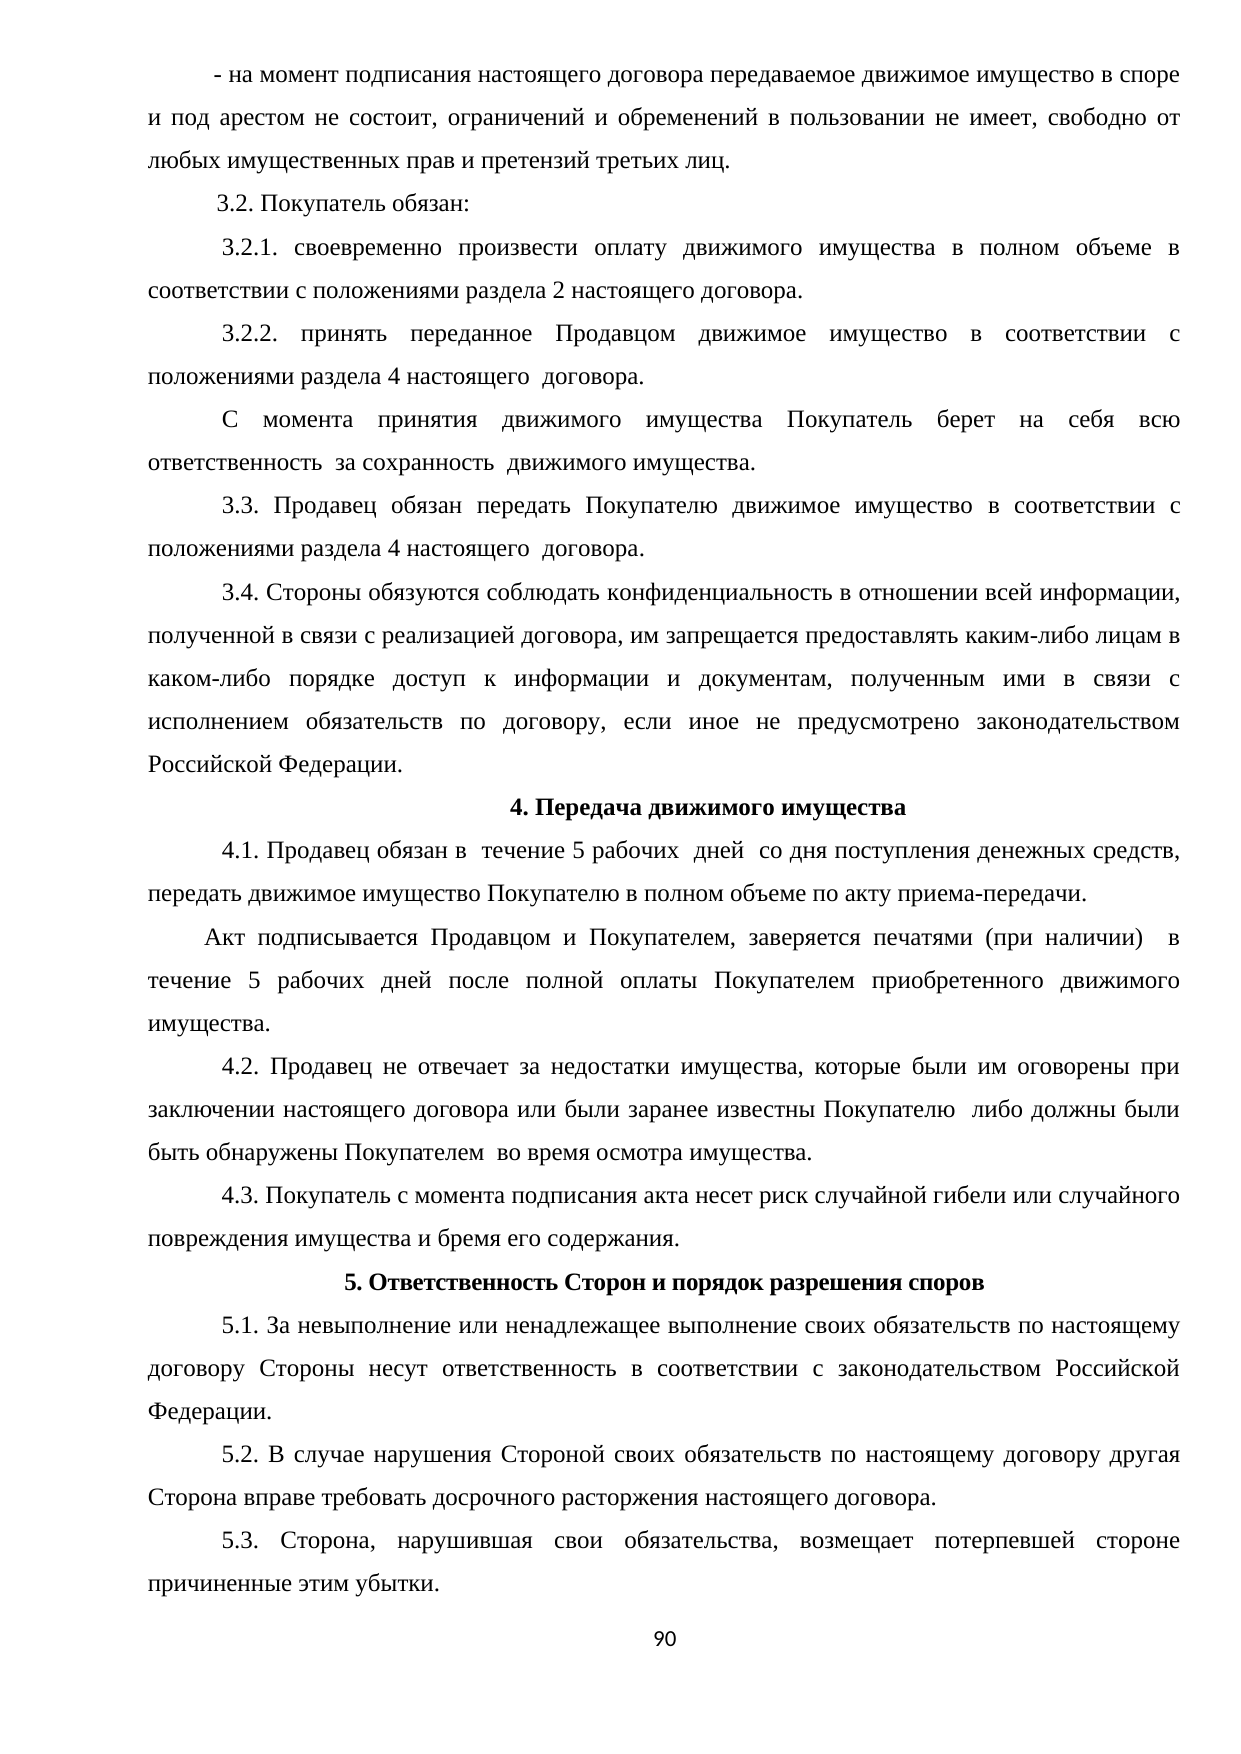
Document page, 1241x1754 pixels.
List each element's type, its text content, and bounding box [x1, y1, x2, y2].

text 4.3. Покупатель с момента подписания акта несет риск случайной гибели или случайного повреждения имущества и бремя его содержания. [148, 1180, 1181, 1252]
text 5.2. В случае нарушения Стороной своих обязательств по настоящему договору другая Сторона вправе требовать досрочного расторжения настоящего договора. [148, 1439, 1181, 1511]
text С момента принятия движимого имущества Покупатель берет на себя всю ответственность за сохранность движимого имущества. [148, 404, 1181, 476]
text 4.2. Продавец не отвечает за недостатки имущества, которые были им оговорены при заключении настоящего договора или были заранее известны Покупателю либо должны были быть обнаружены Покупателем во время осмотра имущества. [148, 1051, 1181, 1166]
text 3.2. Покупатель обязан: [148, 188, 1181, 217]
text Акт подписывается Продавцом и Покупателем, заверяется печатями (при наличии) в течение 5 рабочих дней после полной оплаты Покупателем приобретенного движимого имущества. [148, 922, 1181, 1037]
text 5.1. За невыполнение или ненадлежащее выполнение своих обязательств по настоящему договору Стороны несут ответственность в соответствии с законодательством Российской Федерации. [148, 1310, 1181, 1425]
text 3.3. Продавец обязан передать Покупателю движимое имущество в соответствии с положениями раздела 4 настоящего договора. [148, 490, 1181, 562]
text 3.4. Стороны обязуются соблюдать конфиденциальность в отношении всей информации, полученной в связи с реализацией договора, им запрещается предоставлять каким-либо лицам в каком-либо порядке доступ к информации и документам, полученным ими в связи с исполнением обязательств по договору, если иное не предусмотрено законодательством Российской Федерации. [148, 577, 1181, 778]
text 5. Ответственность Сторон и порядок разрешения споров [148, 1267, 1181, 1295]
text 4.1. Продавец обязан в течение 5 рабочих дней со дня поступления денежных средств, передать движимое имущество Покупателю в полном объеме по акту приема-передачи. [148, 835, 1181, 907]
text 3.2.1. своевременно произвести оплату движимого имущества в полном объеме в соответствии с положениями раздела 2 настоящего договора. [148, 232, 1181, 303]
text 4. Передача движимого имущества [148, 792, 1181, 821]
text 5.3. Сторона, нарушившая свои обязательства, возмещает потерпевшей стороне причиненные этим убытки. [148, 1525, 1181, 1597]
text - на момент подписания настоящего договора передаваемое движимое имущество в споре и под арестом не состоит, ограничений и обременений в пользовании не имеет, свободно от любых имущественных прав и претензий третьих лиц. [148, 59, 1181, 174]
text 3.2.2. принять переданное Продавцом движимое имущество в соответствии с положениями раздела 4 настоящего договора. [148, 318, 1181, 390]
